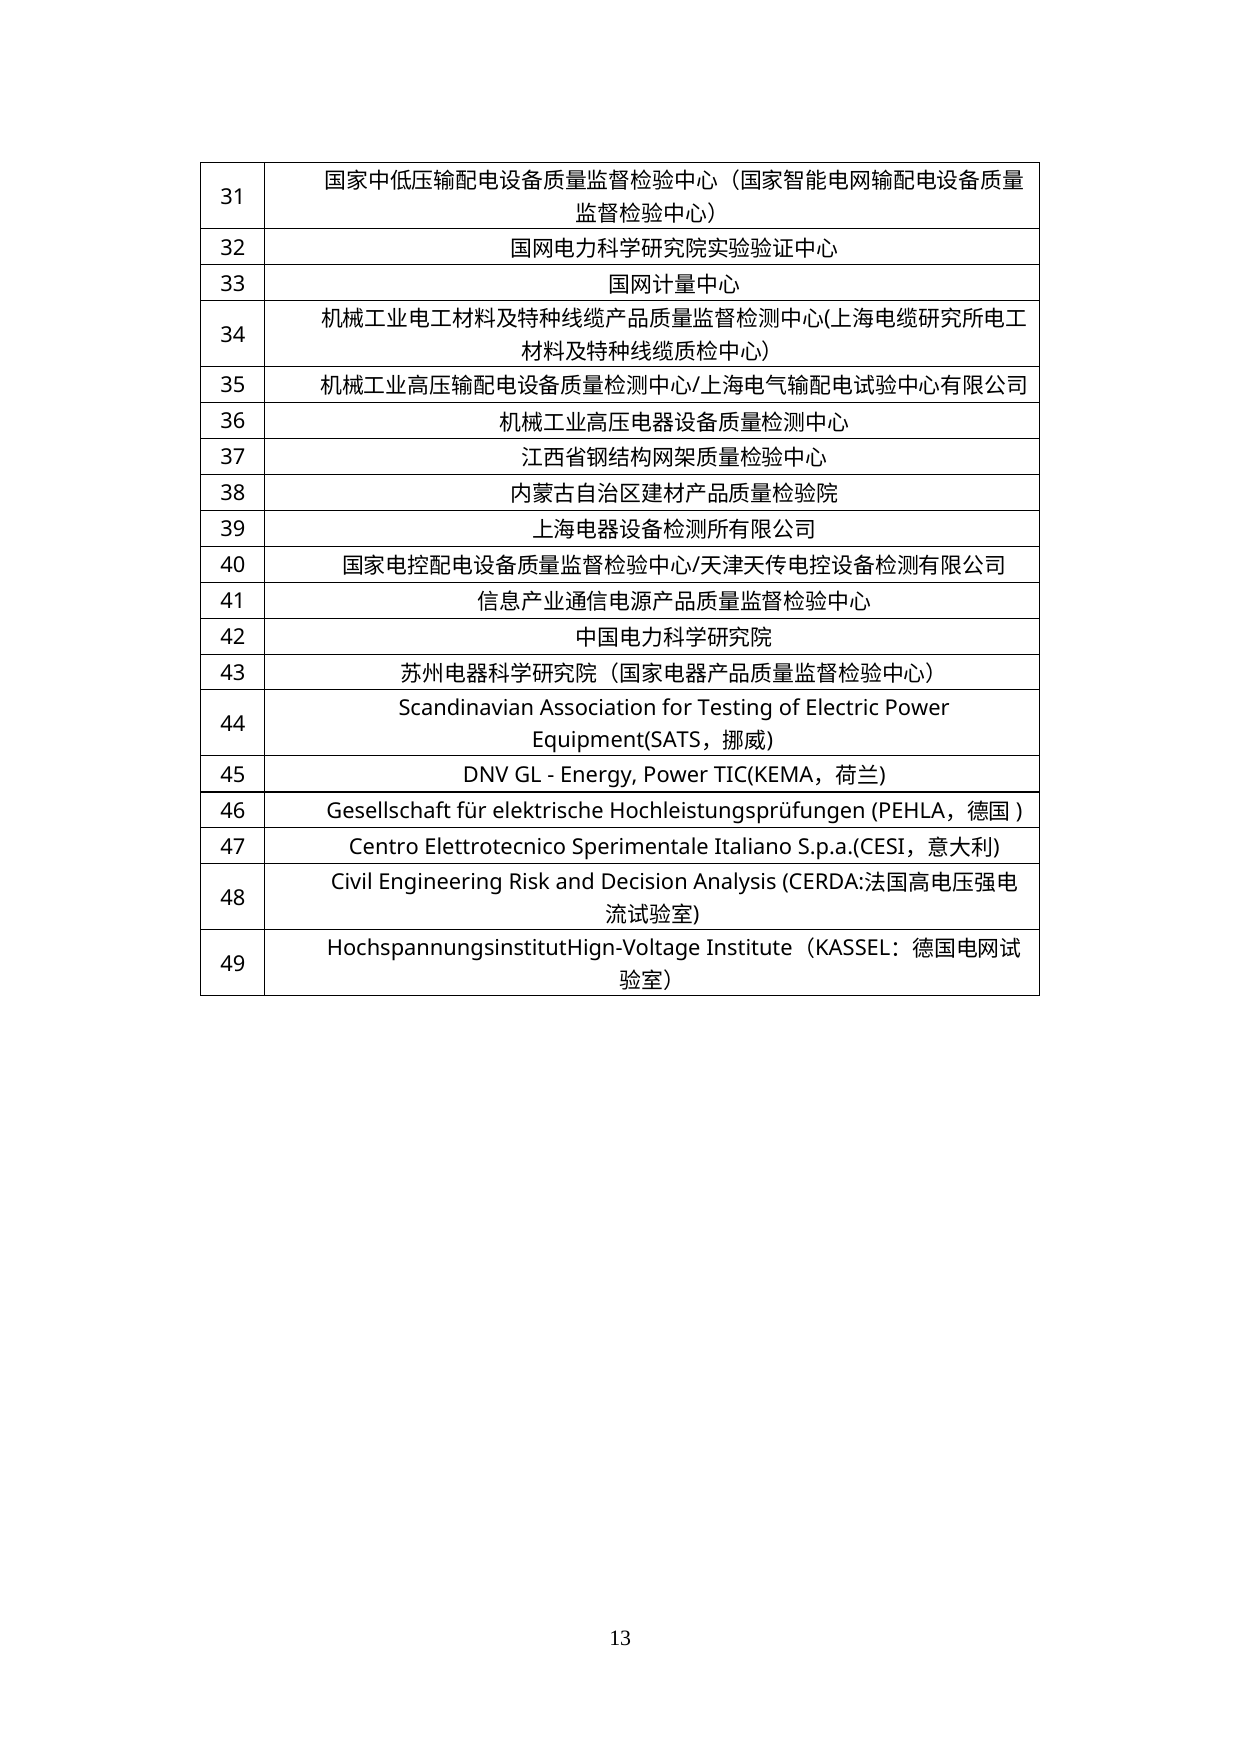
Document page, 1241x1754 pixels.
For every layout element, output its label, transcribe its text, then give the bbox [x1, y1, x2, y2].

table_cell 40 [201, 547, 264, 582]
table_cell 国网计量中心 [265, 265, 1039, 300]
table_cell 46 [201, 793, 264, 827]
table_cell 47 [201, 828, 264, 863]
table_cell Scandinavian Association for Testing of Electric Power Equipment(SATS，挪威) [265, 690, 1039, 755]
table_cell 42 [201, 619, 264, 653]
table_cell 内蒙古自治区建材产品质量检验院 [265, 475, 1039, 510]
table_cell 39 [201, 511, 264, 546]
table_cell 32 [201, 229, 264, 264]
table_cell HochspannungsinstitutHign-Voltage Institute（KASSEL：德国电网试验室） [265, 930, 1039, 995]
table_cell 国家中低压输配电设备质量监督检验中心（国家智能电网输配电设备质量监督检验中心） [265, 163, 1039, 228]
table_cell 49 [201, 930, 264, 995]
table_cell Gesellschaft für elektrische Hochleistungsprüfungen (PEHLA，德国 ) [265, 793, 1039, 827]
table_cell 国网电力科学研究院实验验证中心 [265, 229, 1039, 264]
table_cell 江西省钢结构网架质量检验中心 [265, 439, 1039, 474]
table_cell 37 [201, 439, 264, 474]
table_cell 36 [201, 403, 264, 438]
table_cell 45 [201, 756, 264, 791]
table_cell 上海电器设备检测所有限公司 [265, 511, 1039, 546]
table_cell 48 [201, 864, 264, 929]
table_cell 机械工业电工材料及特种线缆产品质量监督检测中心(上海电缆研究所电工材料及特种线缆质检中心） [265, 301, 1039, 366]
table_cell 国家电控配电设备质量监督检验中心/天津天传电控设备检测有限公司 [265, 547, 1039, 582]
table_cell 33 [201, 265, 264, 300]
table_cell 苏州电器科学研究院（国家电器产品质量监督检验中心） [265, 655, 1039, 689]
table_cell 机械工业高压电器设备质量检测中心 [265, 403, 1039, 438]
table_cell DNV GL - Energy, Power TIC(KEMA，荷兰) [265, 756, 1039, 791]
table_cell 44 [201, 690, 264, 755]
table_cell Civil Engineering Risk and Decision Analysis (CERDA:法国高电压强电流试验室) [265, 864, 1039, 929]
table_cell 机械工业高压输配电设备质量检测中心/上海电气输配电试验中心有限公司 [265, 367, 1039, 402]
table_cell 信息产业通信电源产品质量监督检验中心 [265, 583, 1039, 617]
table_cell 34 [201, 301, 264, 366]
table_cell 43 [201, 655, 264, 689]
table_cell 35 [201, 367, 264, 402]
table_cell 38 [201, 475, 264, 510]
table_cell Centro Elettrotecnico Sperimentale Italiano S.p.a.(CESI，意大利) [265, 828, 1039, 863]
table_cell 31 [201, 163, 264, 228]
table_cell 41 [201, 583, 264, 617]
table_cell 中国电力科学研究院 [265, 619, 1039, 653]
